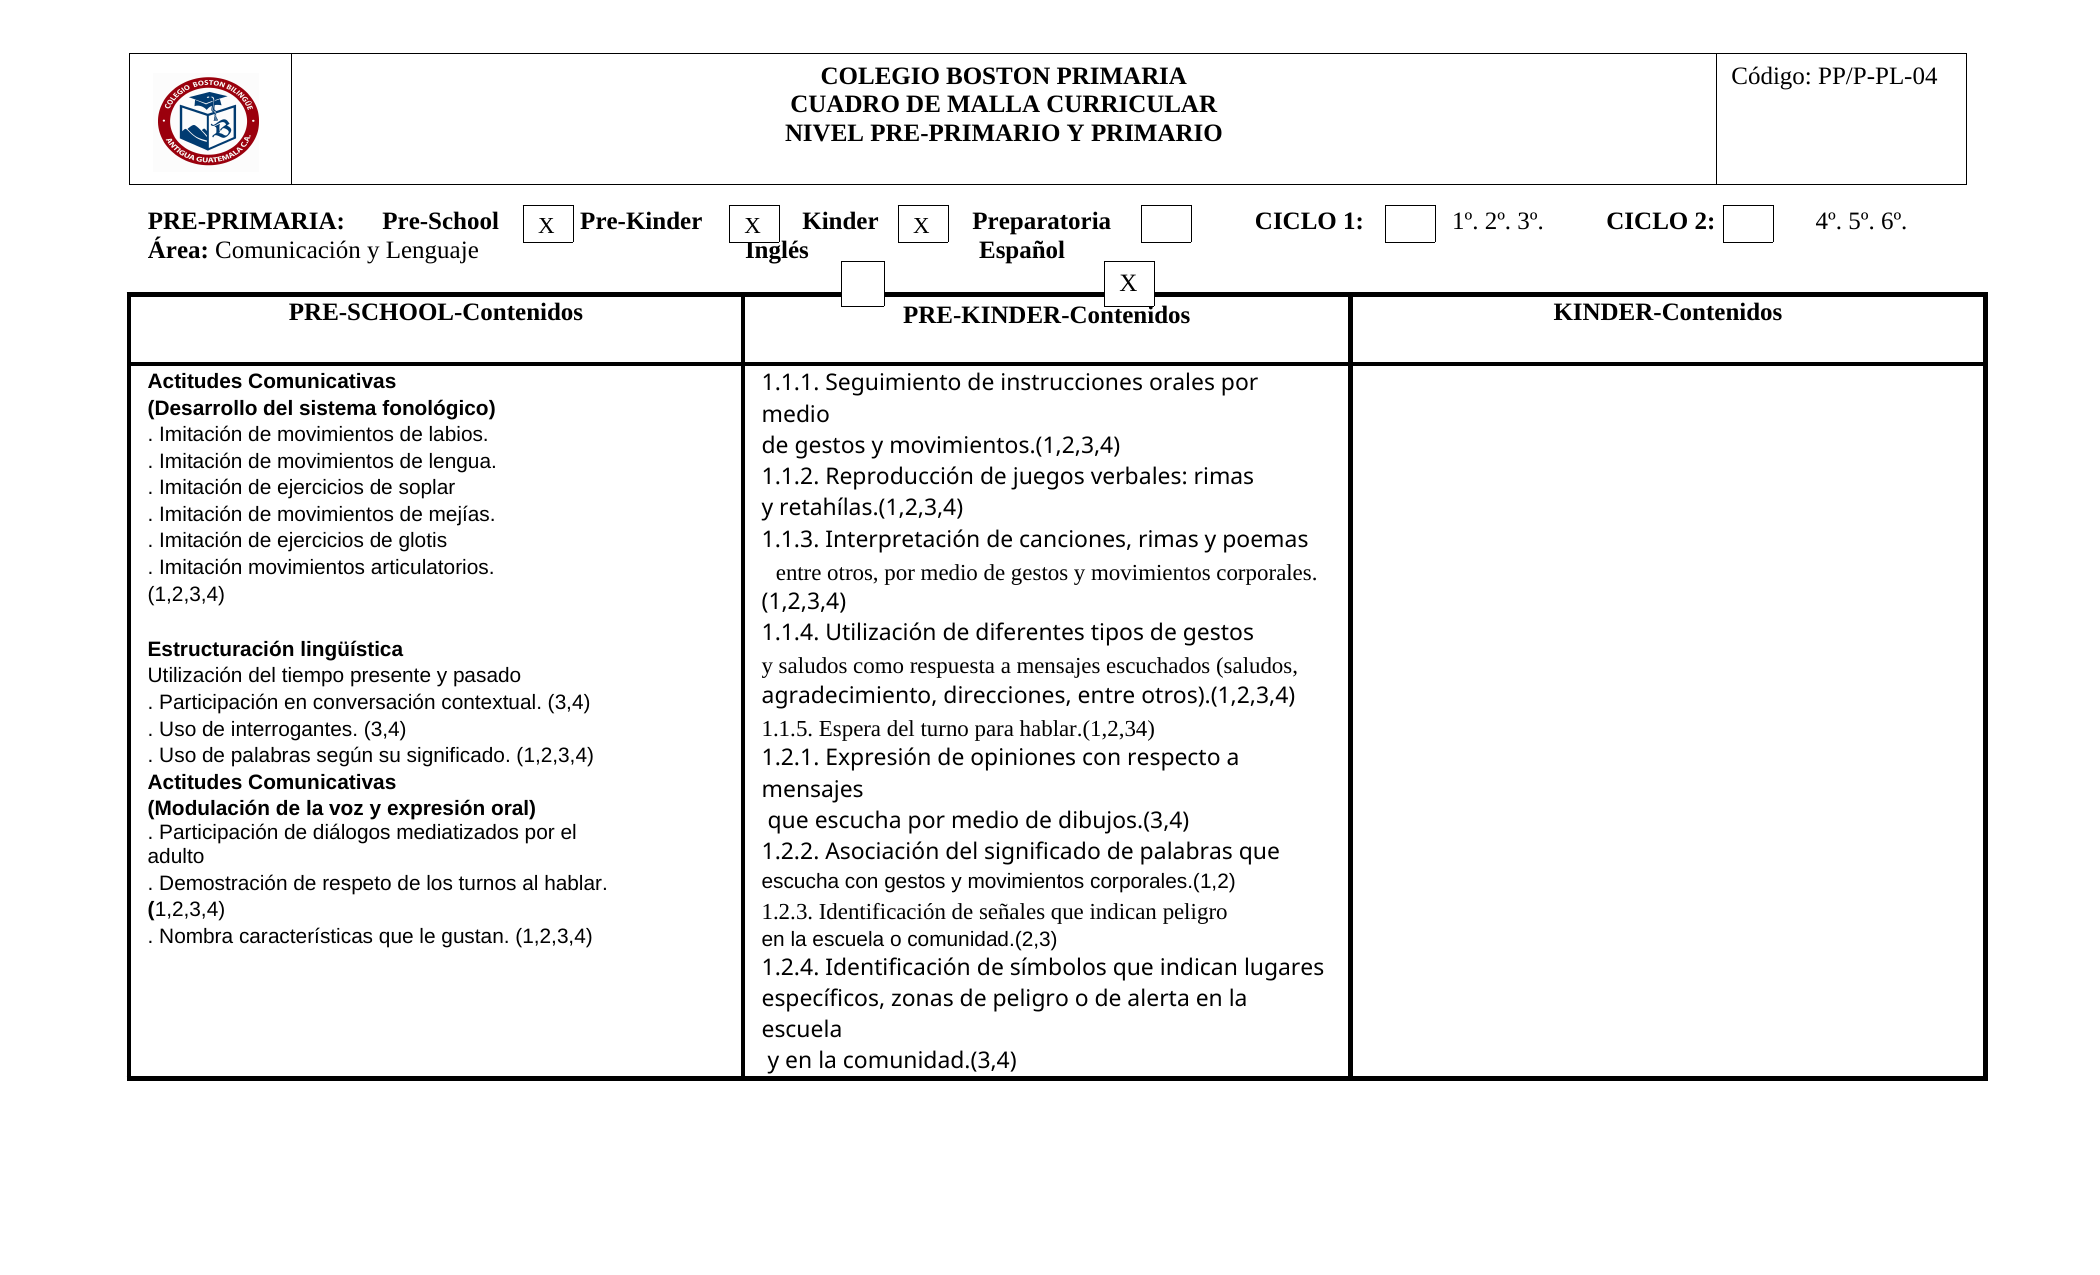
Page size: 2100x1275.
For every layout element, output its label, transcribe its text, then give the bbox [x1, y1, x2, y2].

table_header PRE-SCHOOL-Contenidos [131, 297, 741, 362]
table_header KINDER-Contenidos [1353, 297, 1983, 362]
table_cell [131, 366, 741, 1076]
table_cell [1353, 366, 1983, 1076]
text PRE-PRIMARIA: Pre-School Pre-Kinder Kinder Preparatoria CICLO 1: 1º. 2º. 3º. CICLO 2: 4º. 5º. 6º. [1436, 206, 1723, 235]
text PRE-PRIMARIA: Pre-School Pre-Kinder Kinder Preparatoria CICLO 1: 1º. 2º. 3º. CICLO 2: 4º. 5º. 6º. [148, 206, 523, 235]
table_cell [745, 366, 1348, 1076]
table_header PRE-KINDER-Contenidos [745, 297, 1348, 362]
picture [153, 73, 259, 172]
text Área: Comunicación y Lenguaje Inglés Español [148, 235, 1952, 263]
